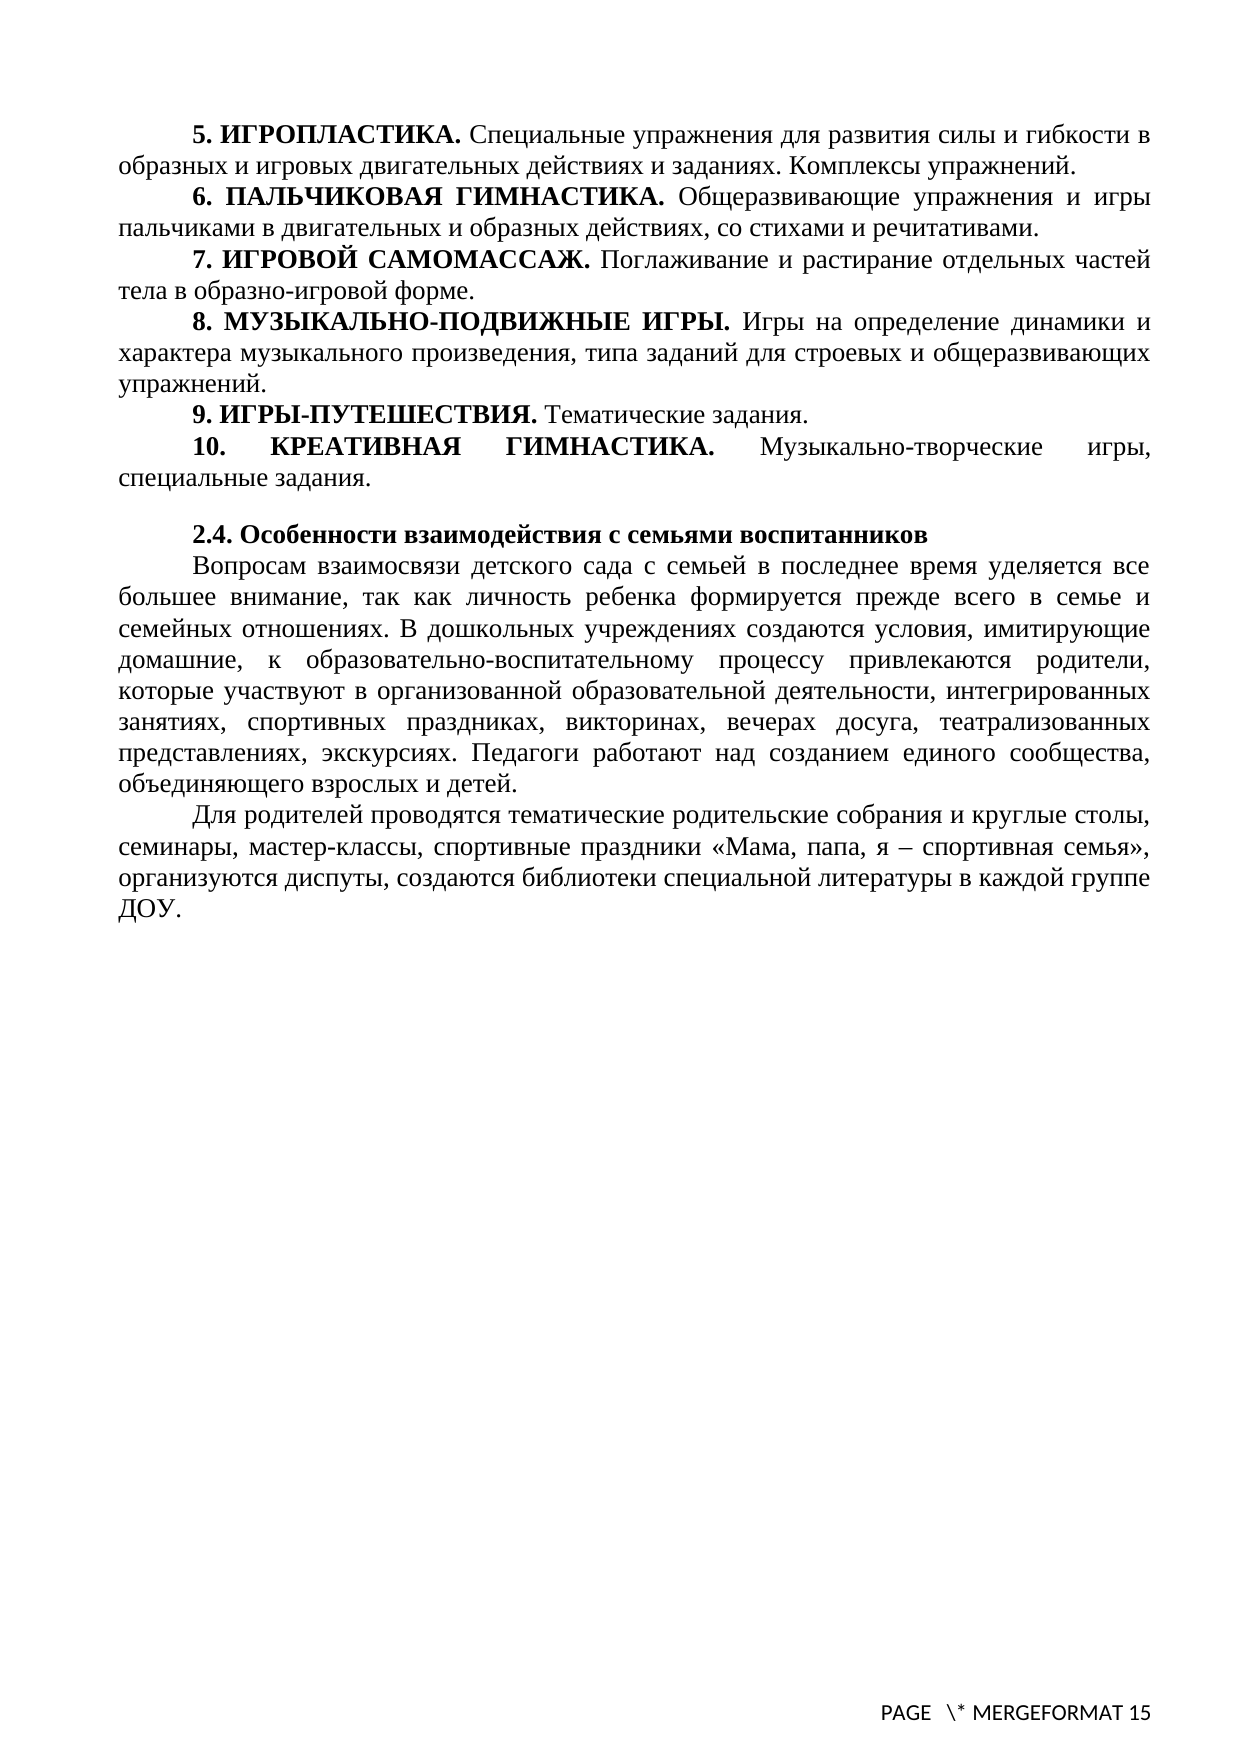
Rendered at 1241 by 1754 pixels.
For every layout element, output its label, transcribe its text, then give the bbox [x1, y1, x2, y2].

text 6. ПАЛЬЧИКОВАЯ ГИМНАСТИКА. Общеразвивающие упражнения и игры пальчиками в двигательных и образных действиях, со стихами и речитативами. [118, 180, 1152, 243]
text 2.4. Особенности взаимодействия с семьями воспитанников [118, 518, 1152, 549]
text 9. ИГРЫ-ПУТЕШЕСТВИЯ. Тематические задания. [118, 398, 1152, 429]
text Вопросам взаимосвязи детского сада с семьей в последнее время уделяется все большее внимание, так как личность ребенка формируется прежде всего в семье и семейных отношениях. В дошкольных учреждениях создаются условия, имитирующие домашние, к образовательно-воспитательному процессу привлекаются родители, которые участвуют в организованной образовательной деятельности, интегрированных занятиях, спортивных праздниках, викторинах, вечерах досуга, театрализованных представлениях, экскурсиях. Педагоги работают над созданием единого сообщества, объединяющего взрослых и детей. [118, 549, 1152, 798]
text 8. МУЗЫКАЛЬНО-ПОДВИЖНЫЕ ИГРЫ. Игры на определение динамики и характера музыкального произведения, типа заданий для строевых и общеразвивающих упражнений. [118, 305, 1152, 398]
text 10. КРЕАТИВНАЯ ГИМНАСТИКА. Музыкально-творческие игры, специальные задания. [118, 429, 1152, 492]
text Для родителей проводятся тематические родительские собрания и круглые столы, семинары, мастер-классы, спортивные праздники «Мама, папа, я – спортивная семья», организуются диспуты, создаются библиотеки специальной литературы в каждой группе ДОУ. [118, 798, 1152, 923]
text 5. ИГРОПЛАСТИКА. Специальные упражнения для развития силы и гибкости в образных и игровых двигательных действиях и заданиях. Комплексы упражнений. [118, 118, 1152, 180]
text 7. ИГРОВОЙ САМОМАССАЖ. Поглаживание и растирание отдельных частей тела в образно-игровой форме. [118, 243, 1152, 305]
